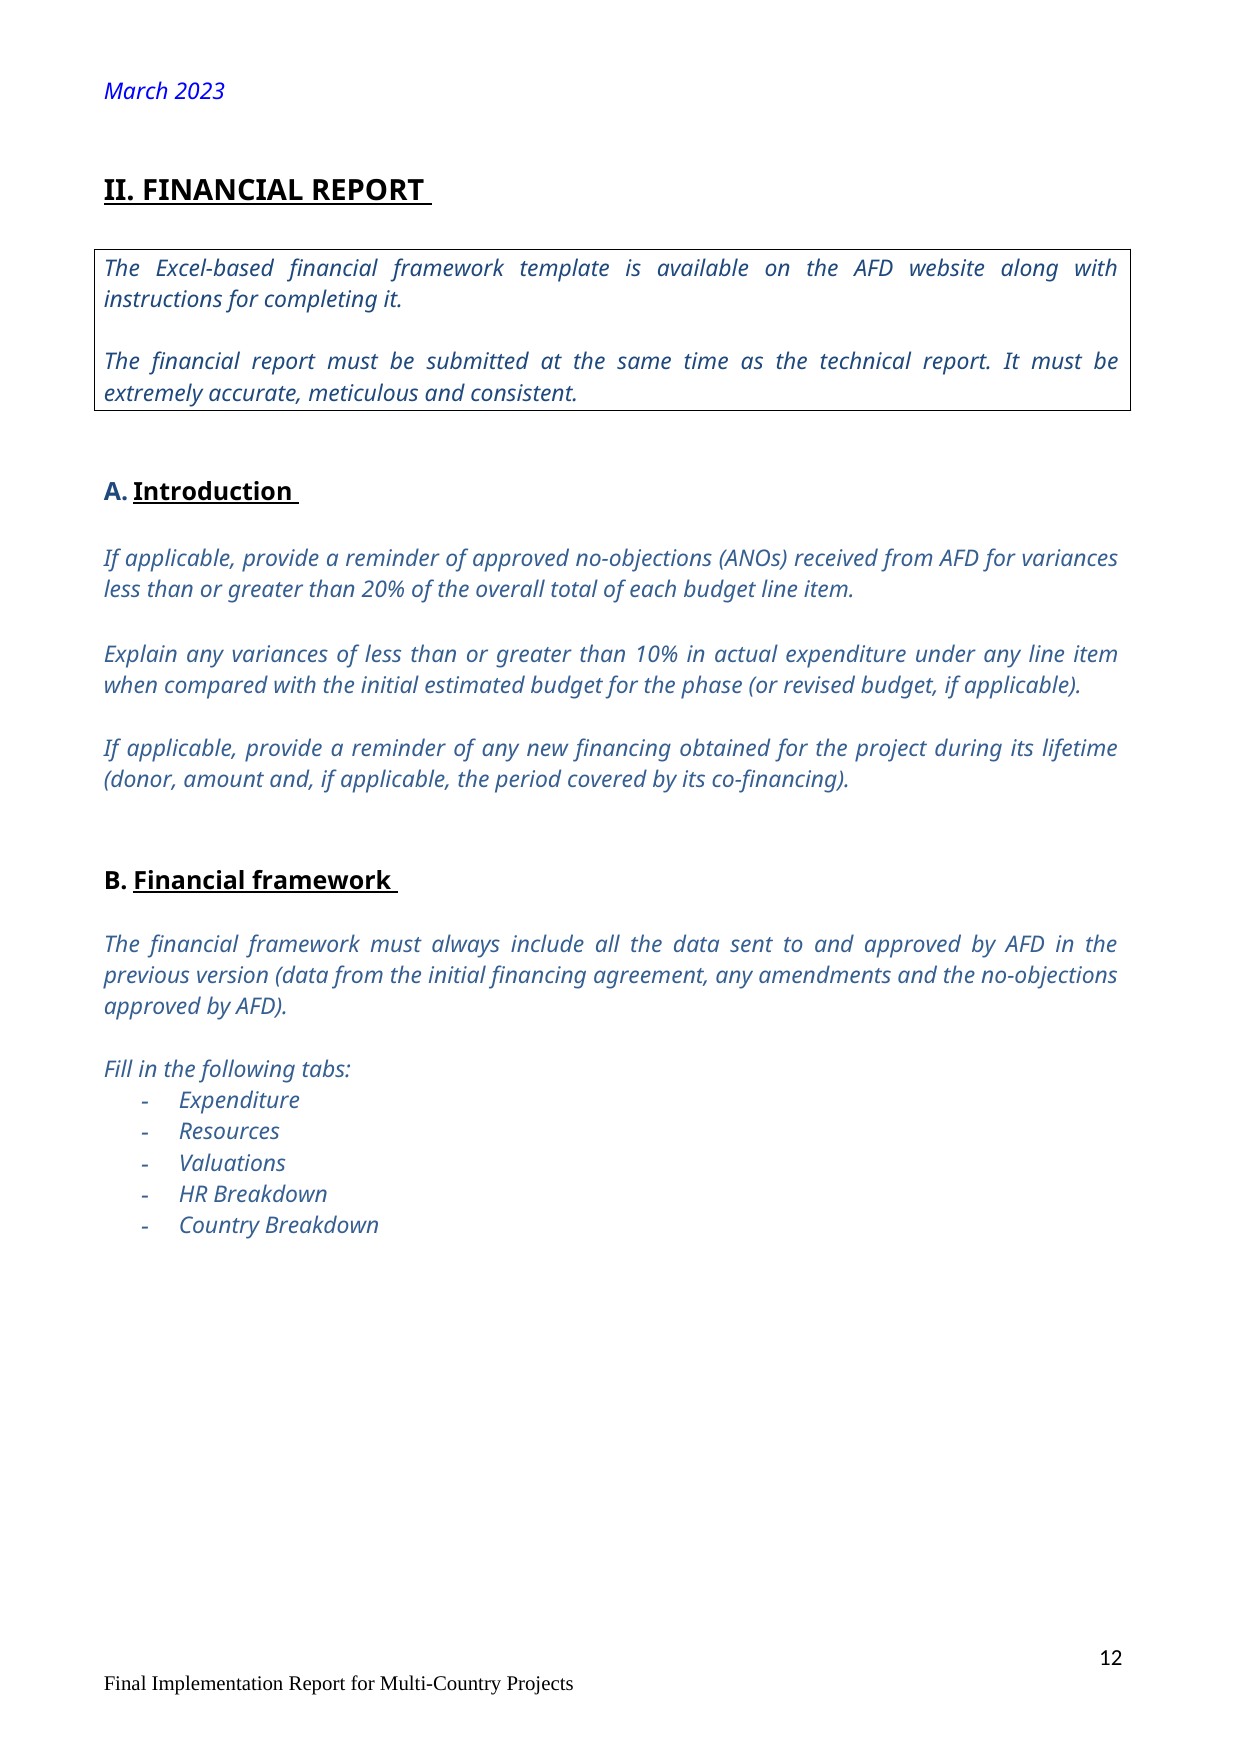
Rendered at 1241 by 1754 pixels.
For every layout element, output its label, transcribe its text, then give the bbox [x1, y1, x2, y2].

list Introduction [103, 473, 1122, 507]
text II. FINANCIAL REPORT [103, 169, 1122, 209]
text The Excel-based financial framework template is available on the AFD website along with instructions for completing it. [95, 250, 1130, 314]
text If applicable, provide a reminder of approved no-objections (ANOs) received from AFD for variances less than or greater than 20% of the overall total of each budget line item. [103, 542, 1122, 604]
list Financial framework [103, 862, 1122, 897]
list Expenditure [141, 1084, 1122, 1115]
text Explain any variances of less than or greater than 10% in actual expenditure under any line item when compared with the initial estimated budget for the phase (or revised budget, if applicable). [103, 638, 1122, 701]
list Valuations [141, 1147, 1122, 1178]
list Country Breakdown [141, 1209, 1122, 1240]
text Fill in the following tabs: [103, 1053, 1122, 1084]
list HR Breakdown [141, 1178, 1122, 1209]
text The financial report must be submitted at the same time as the technical report. It must be extremely accurate, meticulous and consistent. [95, 342, 1130, 410]
text If applicable, provide a reminder of any new financing obtained for the project during its lifetime (donor, amount and, if applicable, the period covered by its co-financing). [103, 732, 1122, 794]
list Resources [141, 1115, 1122, 1147]
text The financial framework must always include all the data sent to and approved by AFD in the previous version (data from the initial financing agreement, any amendments and the no-objections approved by AFD). [103, 928, 1122, 1022]
